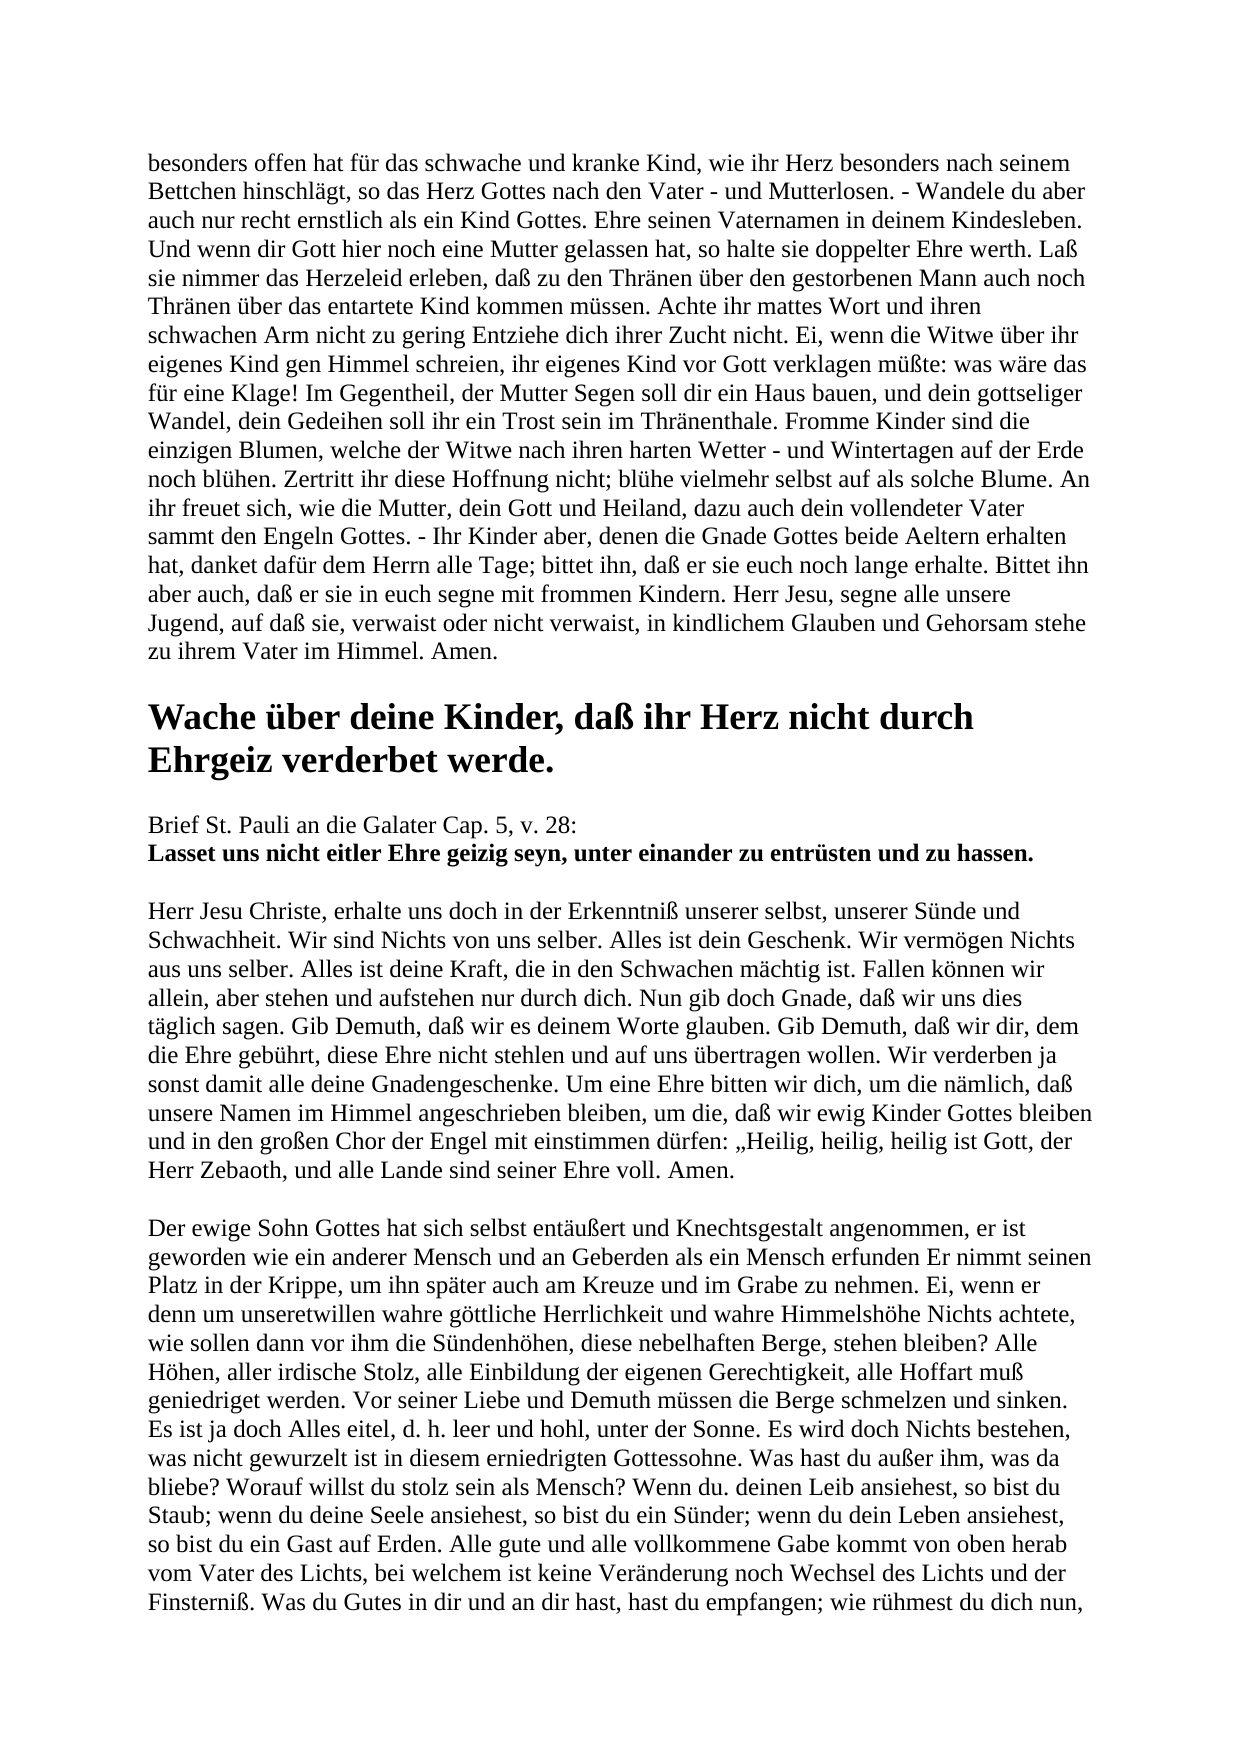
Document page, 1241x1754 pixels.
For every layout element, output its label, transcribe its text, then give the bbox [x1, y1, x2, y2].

subtitle Wache über deine Kinder, daß ihr Herz nicht durch Ehrgeiz verderbet werde. [148, 694, 1093, 781]
text Brief St. Pauli an die Galater Cap. 5, v. 28: Lasset uns nicht eitler Ehre geizig seyn, unter einander zu entrüsten und zu hassen. [148, 810, 1093, 867]
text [148, 148, 1093, 665]
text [148, 1213, 1093, 1616]
text Herr Jesu Christe, erhalte uns doch in der Erkenntniß unserer selbst, unserer Sünde und Schwachheit. Wir sind Nichts von uns selber. Alles ist dein Geschenk. Wir vermögen Nichts aus uns selber. Alles ist deine Kraft, die in den Schwachen mächtig ist. Fallen können wir allein, aber stehen und aufstehen nur durch dich. Nun gib doch Gnade, daß wir uns dies täglich sagen. Gib Demuth, daß wir es deinem Worte glauben. Gib Demuth, daß wir dir, dem die Ehre gebührt, diese Ehre nicht stehlen und auf uns übertragen wollen. Wir verderben ja sonst damit alle deine Gnadengeschenke. Um eine Ehre bitten wir dich, um die nämlich, daß unsere Namen im Himmel angeschrieben bleiben, um die, daß wir ewig Kinder Gottes bleiben und in den großen Chor der Engel mit einstimmen dürfen: „Heilig, heilig, heilig ist Gott, der Herr Zebaoth, und alle Lande sind seiner Ehre voll. Amen. [148, 896, 1093, 1184]
